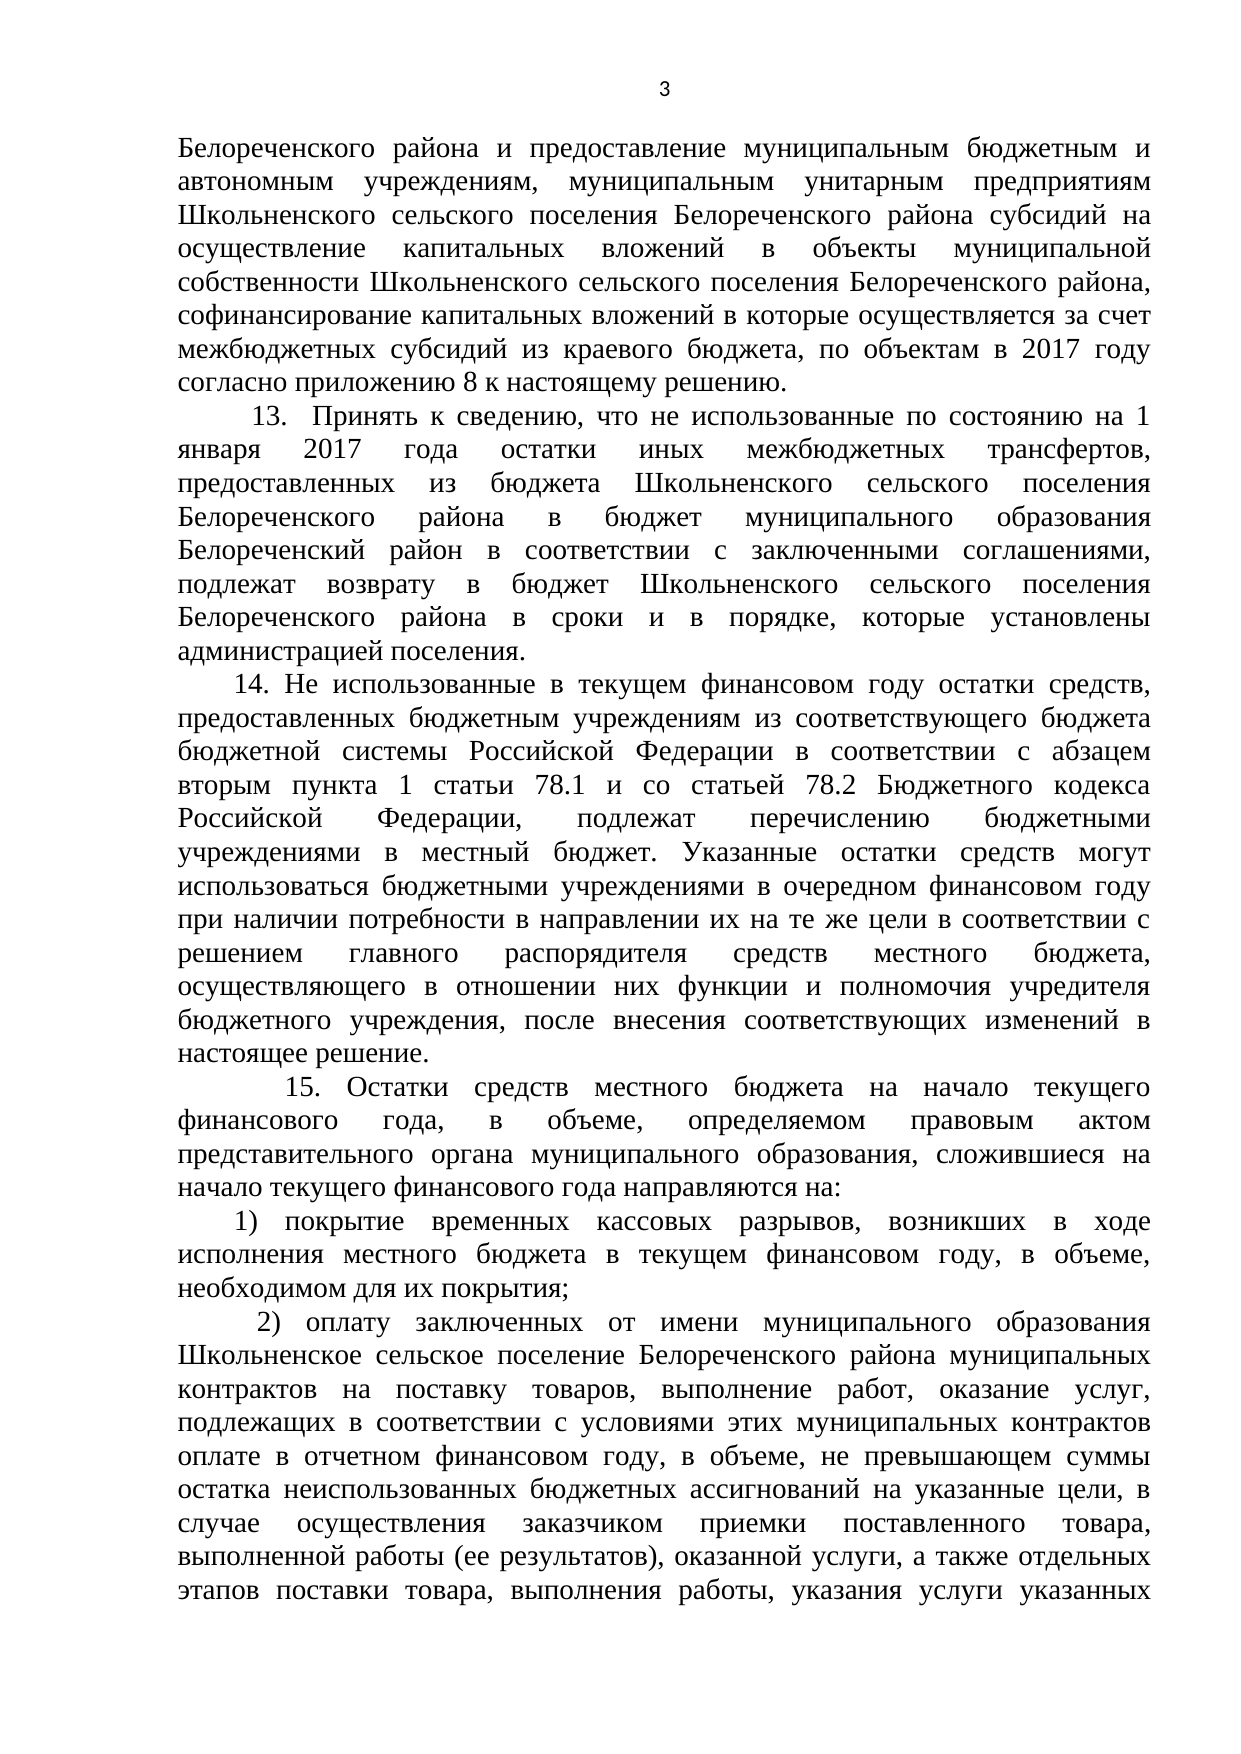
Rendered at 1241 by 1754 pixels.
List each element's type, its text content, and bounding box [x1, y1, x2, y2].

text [177, 1304, 1152, 1606]
text 1) покрытие временных кассовых разрывов, возникших в ходе исполнения местного бюджета в текущем финансовом году, в объеме, необходимом для их покрытия; [177, 1203, 1152, 1304]
text 13. Принять к сведению, что не использованные по состоянию на 1 января 2017 года остатки иных межбюджетных трансфертов, предоставленных из бюджета Школьненского сельского поселения Белореченского района в бюджет муниципального образования Белореченский район в соответствии с заключенными соглашениями, подлежат возврату в бюджет Школьненского сельского поселения Белореченского района в сроки и в порядке, которые установлены администрацией поселения. [177, 398, 1152, 666]
text 14. Не использованные в текущем финансовом году остатки средств, предоставленных бюджетным учреждениям из соответствующего бюджета бюджетной системы Российской Федерации в соответствии с абзацем вторым пункта 1 статьи 78.1 и со статьей 78.2 Бюджетного кодекса Российской Федерации, подлежат перечислению бюджетными учреждениями в местный бюджет. Указанные остатки средств могут использоваться бюджетными учреждениями в очередном финансовом году при наличии потребности в направлении их на те же цели в соответствии с решением главного распорядителя средств местного бюджета, осуществляющего в отношении них функции и полномочия учредителя бюджетного учреждения, после внесения соответствующих изменений в настоящее решение. [177, 666, 1152, 1069]
text 15. Остатки средств местного бюджета на начало текущего финансового года, в объеме, определяемом правовым актом представительного органа муниципального образования, сложившиеся на начало текущего финансового года направляются на: [177, 1069, 1152, 1203]
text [177, 130, 1152, 398]
